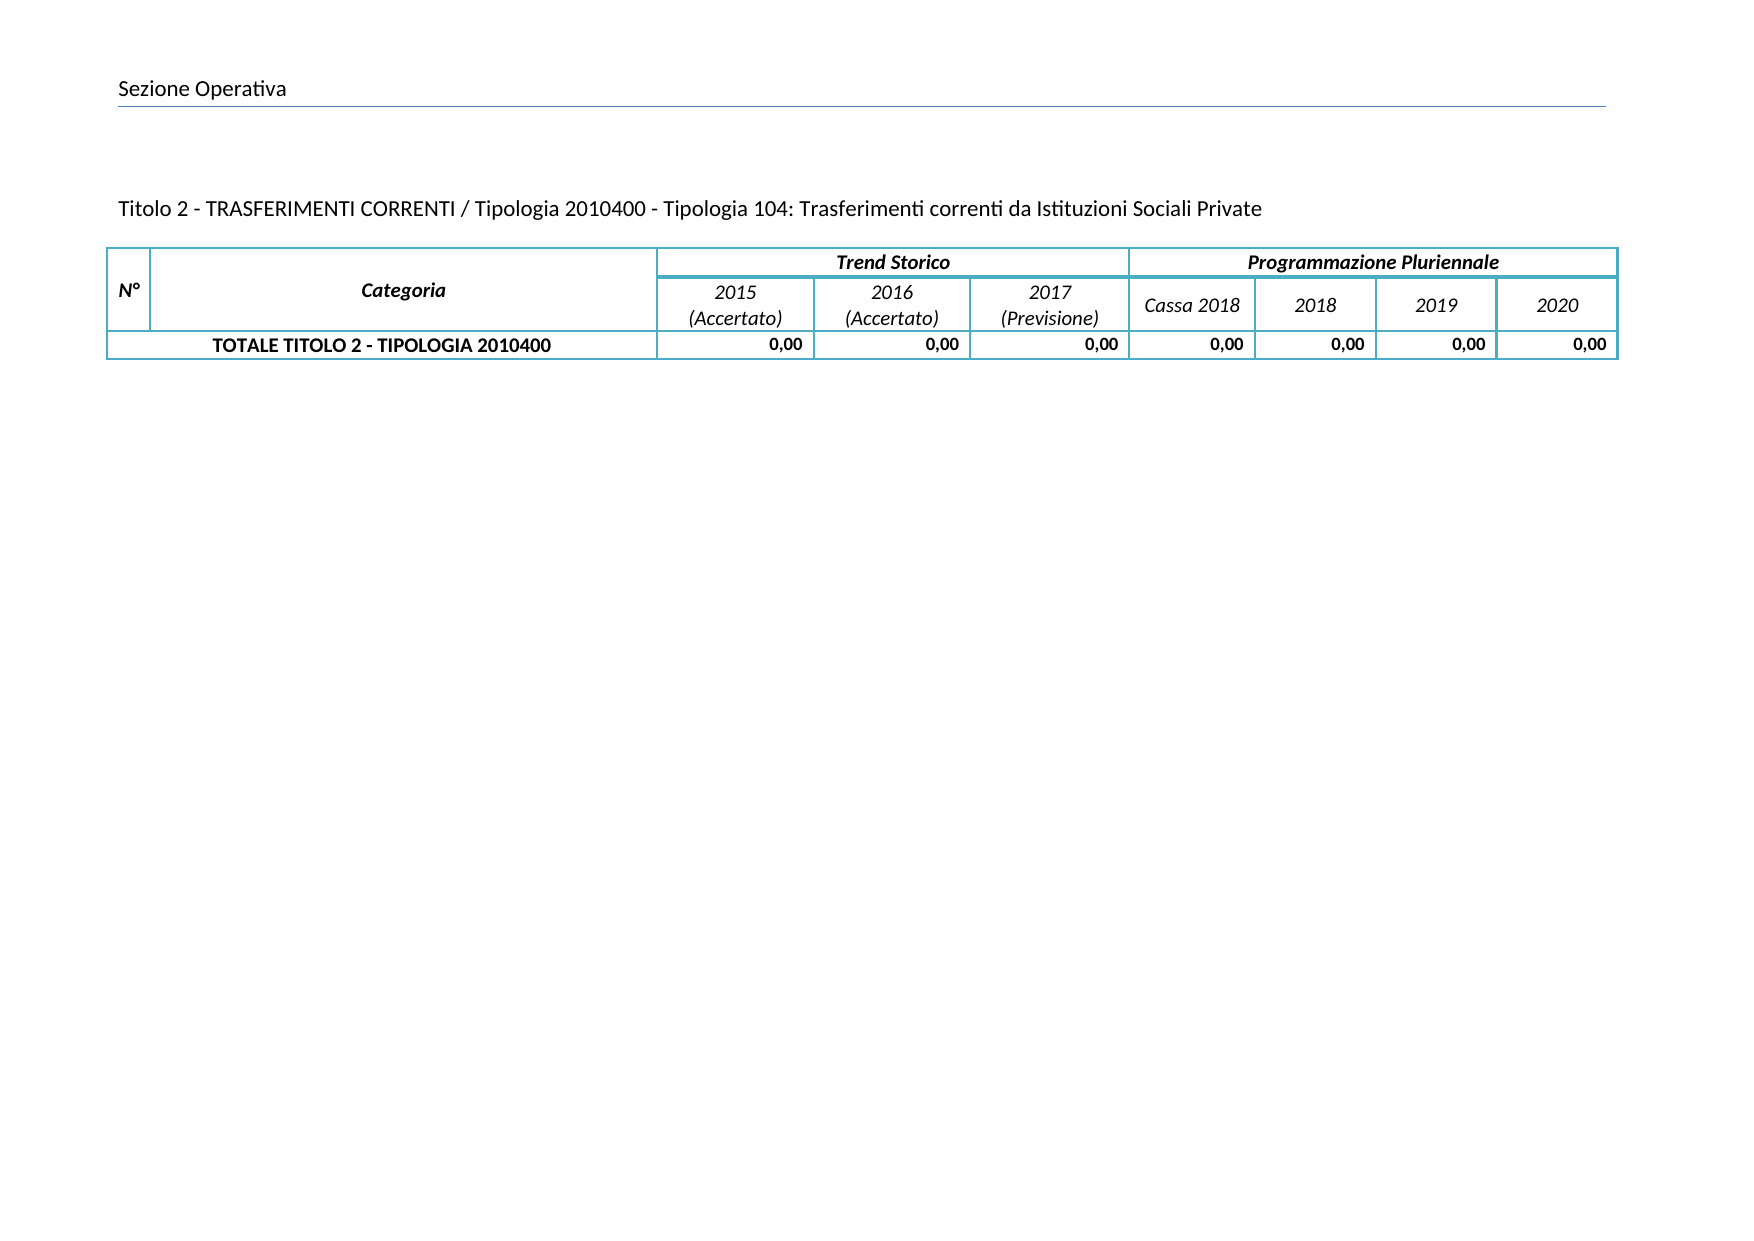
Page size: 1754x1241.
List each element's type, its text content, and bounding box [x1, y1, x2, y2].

text Titolo 2 - TRASFERIMENTI CORRENTI / Tipologia 2010400 - Tipologia 104: Trasferimenti correnti da Istituzioni Sociali Private [118, 194, 1606, 222]
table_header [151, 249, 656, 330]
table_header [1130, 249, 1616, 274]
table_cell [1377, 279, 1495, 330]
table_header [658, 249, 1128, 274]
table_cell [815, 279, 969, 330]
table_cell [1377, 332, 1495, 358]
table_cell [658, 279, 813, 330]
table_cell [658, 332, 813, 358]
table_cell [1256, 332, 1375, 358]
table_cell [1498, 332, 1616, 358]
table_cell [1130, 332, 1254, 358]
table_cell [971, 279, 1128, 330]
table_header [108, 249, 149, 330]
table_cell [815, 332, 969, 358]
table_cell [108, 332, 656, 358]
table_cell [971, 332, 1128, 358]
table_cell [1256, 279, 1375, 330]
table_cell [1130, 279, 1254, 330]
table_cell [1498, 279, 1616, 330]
